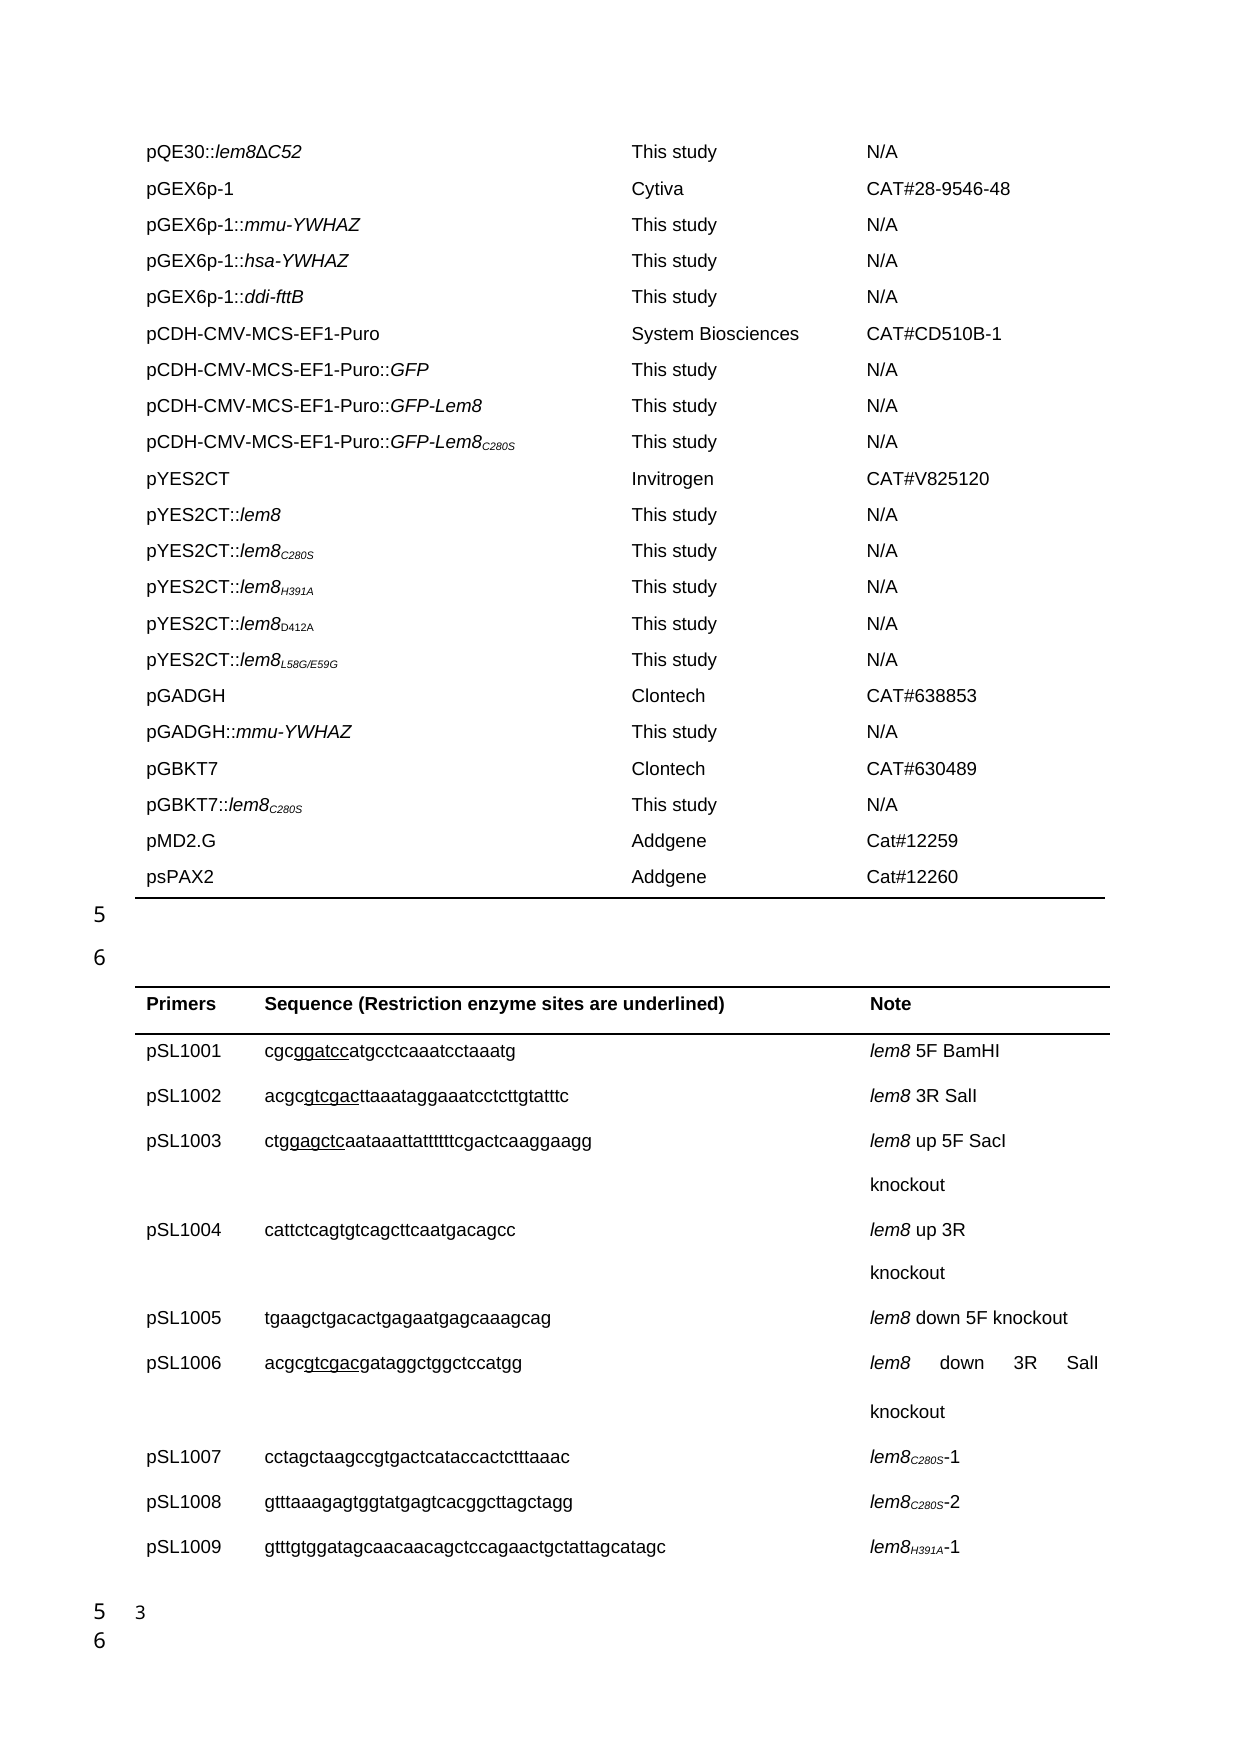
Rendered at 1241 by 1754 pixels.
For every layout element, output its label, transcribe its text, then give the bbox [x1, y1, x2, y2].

table_cell pCDH-CMV-MCS-EF1-Puro::GFP-Lem8 [135, 390, 620, 426]
table_cell pGBKT7 [135, 752, 620, 788]
table_cell Cytiva [620, 172, 855, 208]
table_cell Addgene [620, 861, 855, 897]
table_cell This study [620, 426, 855, 462]
table_cell cctagctaagccgtgactcataccactctttaaac [253, 1440, 858, 1485]
table_cell This study [620, 607, 855, 643]
table_cell pSL1004 [135, 1213, 253, 1301]
table_cell pSL1008 [135, 1485, 253, 1530]
table_cell acgcgtcgacgataggctggctccatgg [253, 1346, 858, 1440]
table_cell Addgene [620, 825, 855, 861]
table_cell CAT#630489 [855, 752, 1105, 788]
table_cell This study [620, 390, 855, 426]
table_cell pCDH-CMV-MCS-EF1-Puro::GFP-Lem8C280S [135, 426, 620, 462]
table_cell N/A [855, 354, 1105, 390]
table_header Sequence (Restriction enzyme sites are underlined) [253, 988, 858, 1033]
table_cell Clontech [620, 680, 855, 716]
table_cell pYES2CT::lem8C280S [135, 535, 620, 571]
table_cell System Biosciences [620, 317, 855, 353]
table_cell tgaagctgacactgagaatgagcaaagcag [253, 1301, 858, 1346]
table_cell Invitrogen [620, 462, 855, 498]
table_cell N/A [855, 716, 1105, 752]
table_cell pGEX6p-1::hsa-YWHAZ [135, 245, 620, 281]
table_cell lem8 down 3R SalI knockout [859, 1346, 1110, 1440]
table_cell pSL1002 [135, 1080, 253, 1125]
table_cell This study [620, 644, 855, 680]
table_header Primers [135, 988, 253, 1033]
table_cell pGADGH::mmu-YWHAZ [135, 716, 620, 752]
table_cell This study [620, 716, 855, 752]
table_cell lem8 down 5F knockout [859, 1301, 1110, 1346]
table_cell gtttaaagagtggtatgagtcacggcttagctagg [253, 1485, 858, 1530]
table_cell pYES2CT::lem8 [135, 499, 620, 535]
table_cell N/A [855, 607, 1105, 643]
table_cell This study [620, 281, 855, 317]
table_cell This study [620, 136, 855, 172]
table_cell pSL1001 [135, 1035, 253, 1080]
table_cell pGBKT7::lem8C280S [135, 789, 620, 825]
table_cell lem8 5F BamHI [859, 1035, 1110, 1080]
table_cell Cat#12260 [855, 861, 1105, 897]
table_cell lem8 up 3R knockout [859, 1213, 1110, 1301]
table_cell lem8 3R SalI [859, 1080, 1110, 1125]
table_cell lem8 up 5F SacI knockout [859, 1125, 1110, 1213]
table_cell pGEX6p-1 [135, 172, 620, 208]
table_cell N/A [855, 571, 1105, 607]
table_cell psPAX2 [135, 861, 620, 897]
table_cell N/A [855, 644, 1105, 680]
table_cell N/A [855, 136, 1105, 172]
table_cell pYES2CT::lem8L58G/E59G [135, 644, 620, 680]
table_cell pGEX6p-1::mmu-YWHAZ [135, 209, 620, 245]
table_cell pSL1007 [135, 1440, 253, 1485]
table_cell CAT#V825120 [855, 462, 1105, 498]
table_cell This study [620, 209, 855, 245]
table_cell N/A [855, 499, 1105, 535]
table_cell Cat#12259 [855, 825, 1105, 861]
table_cell lem8C280S-2 [859, 1485, 1110, 1530]
table_cell Clontech [620, 752, 855, 788]
table_cell N/A [855, 426, 1105, 462]
table_cell CAT#638853 [855, 680, 1105, 716]
table_cell cgcggatccatgcctcaaatcctaaatg [253, 1035, 858, 1080]
table_cell This study [620, 789, 855, 825]
table_cell pSL1003 [135, 1125, 253, 1213]
table_cell pCDH-CMV-MCS-EF1-Puro::GFP [135, 354, 620, 390]
table_cell CAT#28-9546-48 [855, 172, 1105, 208]
table_cell N/A [855, 535, 1105, 571]
table_cell This study [620, 245, 855, 281]
table_cell N/A [855, 281, 1105, 317]
table_cell gtttgtggatagcaacaacagctccagaactgctattagcatagc [253, 1530, 858, 1575]
table_cell pSL1005 [135, 1301, 253, 1346]
table_cell pGADGH [135, 680, 620, 716]
table_cell CAT#CD510B-1 [855, 317, 1105, 353]
table_cell This study [620, 571, 855, 607]
table_cell pYES2CT::lem8D412A [135, 607, 620, 643]
table_cell pYES2CT [135, 462, 620, 498]
table_cell lem8H391A-1 [859, 1530, 1110, 1575]
table_cell pGEX6p-1::ddi-fttB [135, 281, 620, 317]
table_cell lem8C280S-1 [859, 1440, 1110, 1485]
table_cell N/A [855, 245, 1105, 281]
table_cell pYES2CT::lem8H391A [135, 571, 620, 607]
table_cell This study [620, 354, 855, 390]
table_cell pSL1006 [135, 1346, 253, 1440]
table_cell pMD2.G [135, 825, 620, 861]
table_cell ctggagctcaataaattattttttcgactcaaggaagg [253, 1125, 858, 1213]
table_cell pQE30::lem8∆C52 [135, 136, 620, 172]
table_cell N/A [855, 390, 1105, 426]
table_cell This study [620, 499, 855, 535]
table_cell pCDH-CMV-MCS-EF1-Puro [135, 317, 620, 353]
table_cell pSL1009 [135, 1530, 253, 1575]
table_cell cattctcagtgtcagcttcaatgacagcc [253, 1213, 858, 1301]
table_cell N/A [855, 789, 1105, 825]
table_cell acgcgtcgacttaaataggaaatcctcttgtatttc [253, 1080, 858, 1125]
table_cell This study [620, 535, 855, 571]
table_header Note [859, 988, 1110, 1033]
table_cell N/A [855, 209, 1105, 245]
